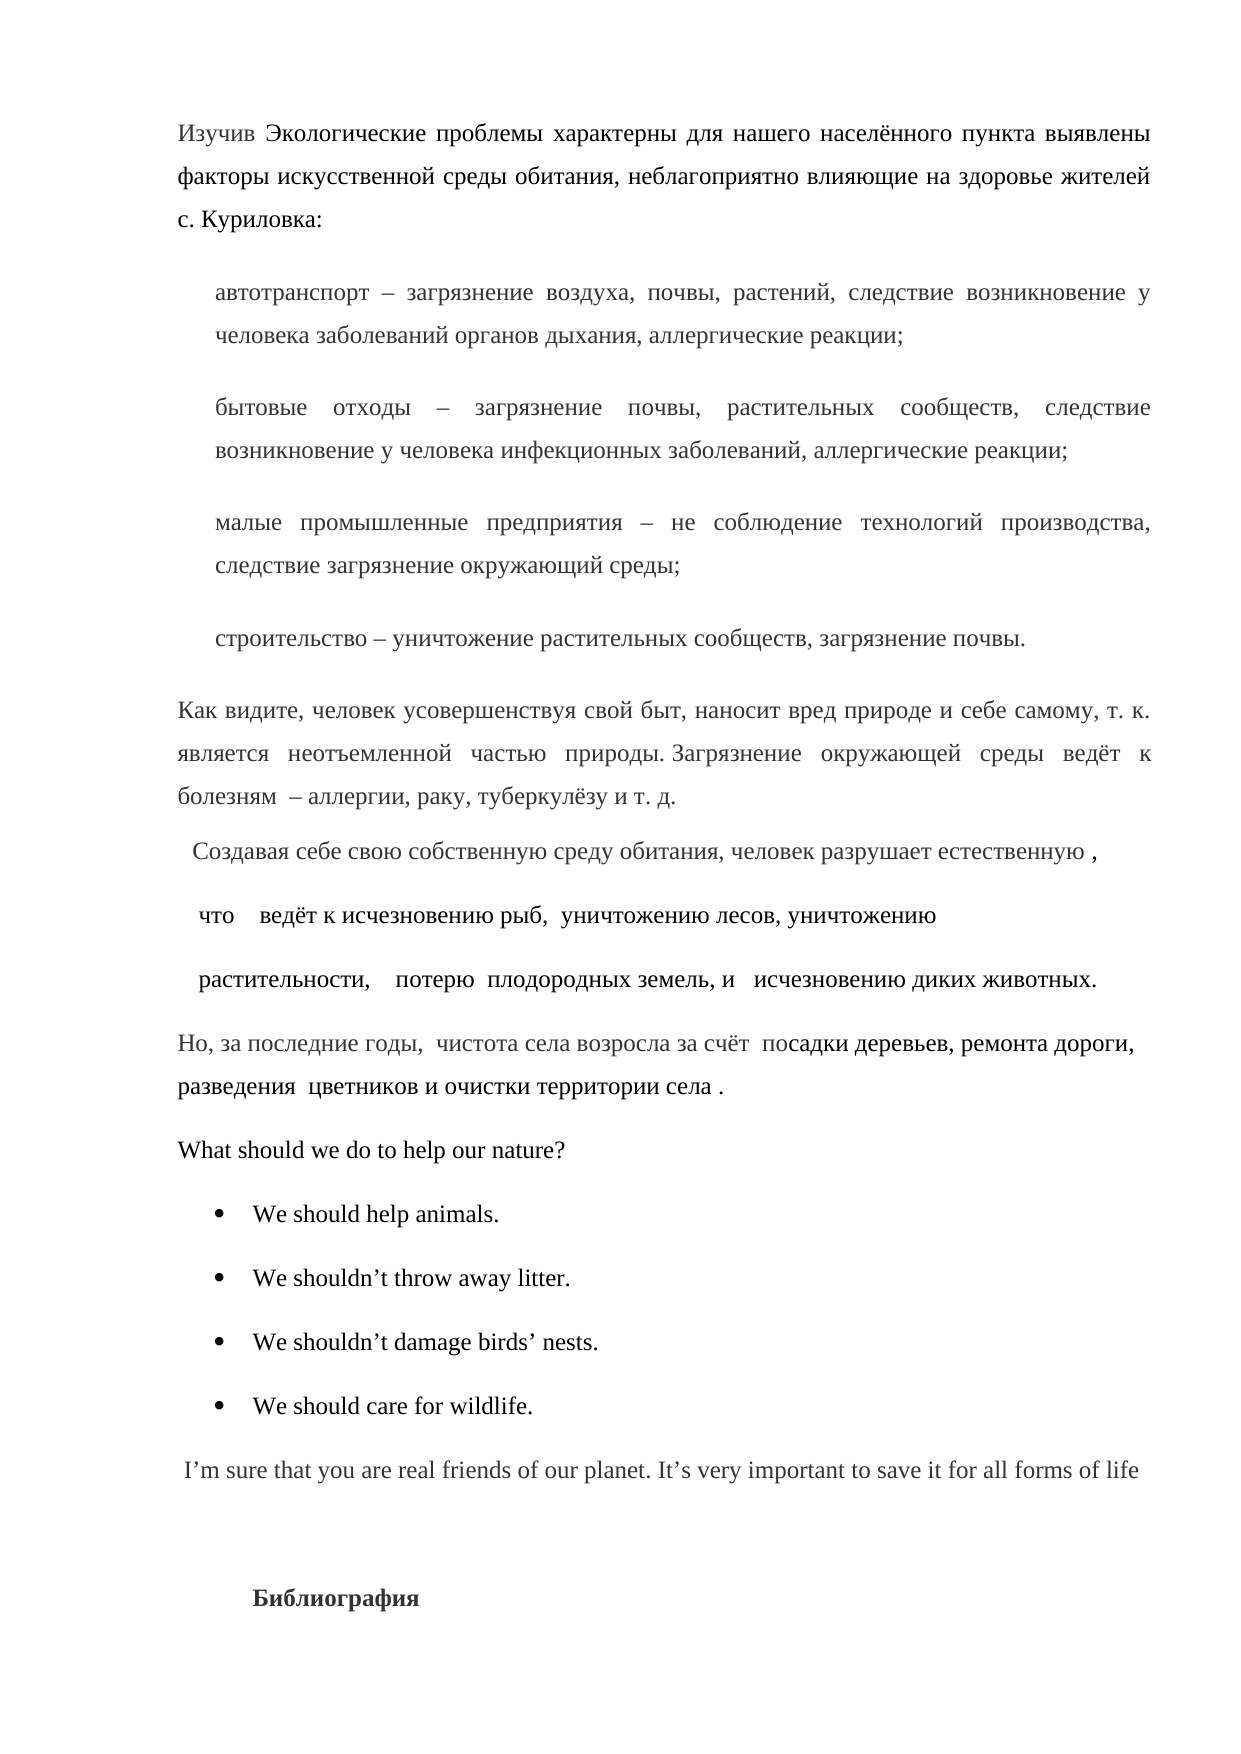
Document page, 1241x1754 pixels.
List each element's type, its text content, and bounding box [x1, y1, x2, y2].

text Библиография [252, 1583, 1152, 1611]
text Изучив Экологические проблемы характерны для нашего населённого пункта выявлены факторы искусственной среды обитания, неблагоприятно влияющие на здоровье жителей с. Куриловка: [177, 118, 1152, 233]
text автотранспорт – загрязнение воздуха, почвы, растений, следствие возникновение у человека заболеваний органов дыхания, аллергические реакции; [215, 277, 1152, 348]
text Но, за последние годы, чистота села возросла за счёт посадки деревьев, ремонта дороги, разведения цветников и очистки территории села . [177, 1028, 1152, 1100]
text строительство – уничтожение растительных сообществ, загрязнение почвы. [215, 623, 1152, 652]
list We should care for wildlife. [215, 1391, 1152, 1419]
text I’m sure that you are real friends of our planet. It’s very important to save it for all forms of life [177, 1455, 1152, 1483]
text Создавая себе свою собственную среду обитания, человек разрушает естественную , [103, 836, 1152, 865]
text What should we do to help our nature? [177, 1135, 1152, 1164]
text Как видите, человек усовершенствуя свой быт, наносит вред природе и себе самому, т. к. является неотъемленной частью природы. Загрязнение окружающей среды ведёт к болезням – аллергии, раку, туберкулёзу и т. д. [177, 695, 1152, 810]
text малые промышленные предприятия – не соблюдение технологий производства, следствие загрязнение окружающий среды; [215, 507, 1152, 579]
text что ведёт к исчезновению рыб, уничтожению лесов, уничтожению [103, 900, 1152, 929]
list We shouldn’t throw away litter. [215, 1263, 1152, 1292]
list We shouldn’t damage birds’ nests. [215, 1327, 1152, 1356]
text растительности, потерю плодородных земель, и исчезновению диких животных. [103, 964, 1152, 993]
text бытовые отходы – загрязнение почвы, растительных сообществ, следствие возникновение у человека инфекционных заболеваний, аллергические реакции; [215, 392, 1152, 464]
list We should help animals. [215, 1199, 1152, 1228]
